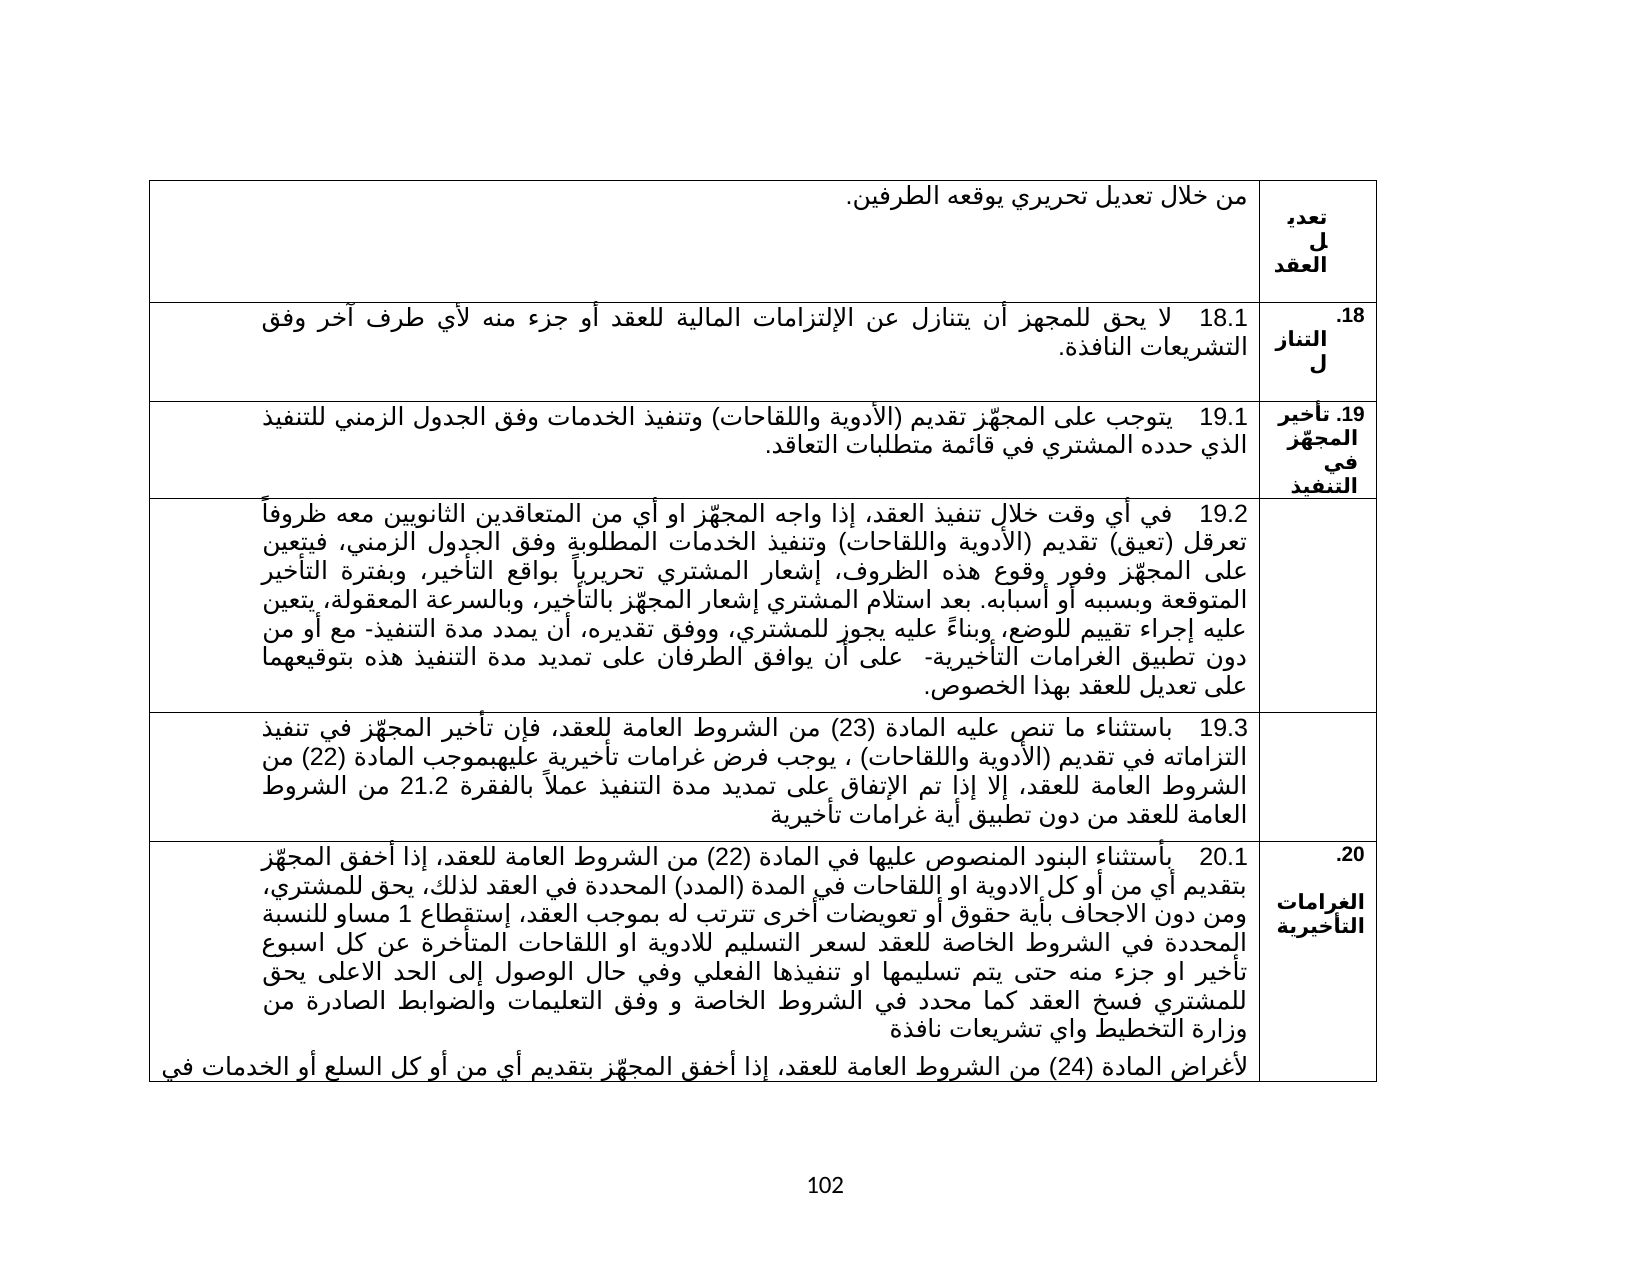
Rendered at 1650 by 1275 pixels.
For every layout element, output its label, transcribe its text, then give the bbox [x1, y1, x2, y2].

table_cell 18.1 لا يحق للمجهز أن يتنازل عن الإلتزامات المالية للعقد أو جزء منه لأي طرف آخر وفق التشريعات النافذة. [150, 303, 1259, 401]
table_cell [150, 181, 1259, 302]
table_cell 19. تأخير المجهّز في التنفيذ [1260, 402, 1376, 497]
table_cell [1260, 842, 1376, 1081]
table_cell 19.2 في أي وقت خلال تنفيذ العقد، إذا واجه المجهّز او أي من المتعاقدين الثانويين معه ظروفاً تعرقل (تعيق) تقديم (الأدوية واللقاحات) وتنفيذ الخدمات المطلوبة وفق الجدول الزمني، فيتعين على المجهّز وفور وقوع هذه الظروف، إشعار المشتري تحريرياً بواقع التأخير، وبفترة التأخير المتوقعة وبسببه أو أسبابه. بعد استلام المشتري إشعار المجهّز بالتأخير، وبالسرعة المعقولة، يتعين عليه إجراء تقييم للوضع، وبناءً عليه يجوز للمشتري، ووفق تقديره، أن يمدد مدة التنفيذ- مع أو من دون تطبيق الغرامات التأخيرية- على أن يوافق الطرفان على تمديد مدة التنفيذ هذه بتوقيعهما على تعديل للعقد بهذا الخصوص. [150, 499, 1259, 712]
table_cell 19.3 باستثناء ما تنص عليه المادة (23) من الشروط العامة للعقد، فإن تأخير المجهّز في تنفيذ التزاماته في تقديم (الأدوية واللقاحات) ، يوجب فرض غرامات تأخيرية عليهبموجب المادة (22) من الشروط العامة للعقد، إلا إذا تم الإتفاق على تمديد مدة التنفيذ عملاً بالفقرة 21.2 من الشروط العامة للعقد من دون تطبيق أية غرامات تأخيرية [150, 713, 1259, 841]
table_cell [1260, 499, 1376, 712]
table_cell 18. التنازل [1260, 303, 1376, 401]
table_cell 17. تعديل العقد [1260, 181, 1376, 302]
table_cell [1260, 713, 1376, 841]
table_cell 19.1 يتوجب على المجهّز تقديم (الأدوية واللقاحات) وتنفيذ الخدمات وفق الجدول الزمني للتنفيذ الذي حدده المشتري في قائمة متطلبات التعاقد. [150, 402, 1259, 497]
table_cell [150, 842, 1259, 1081]
